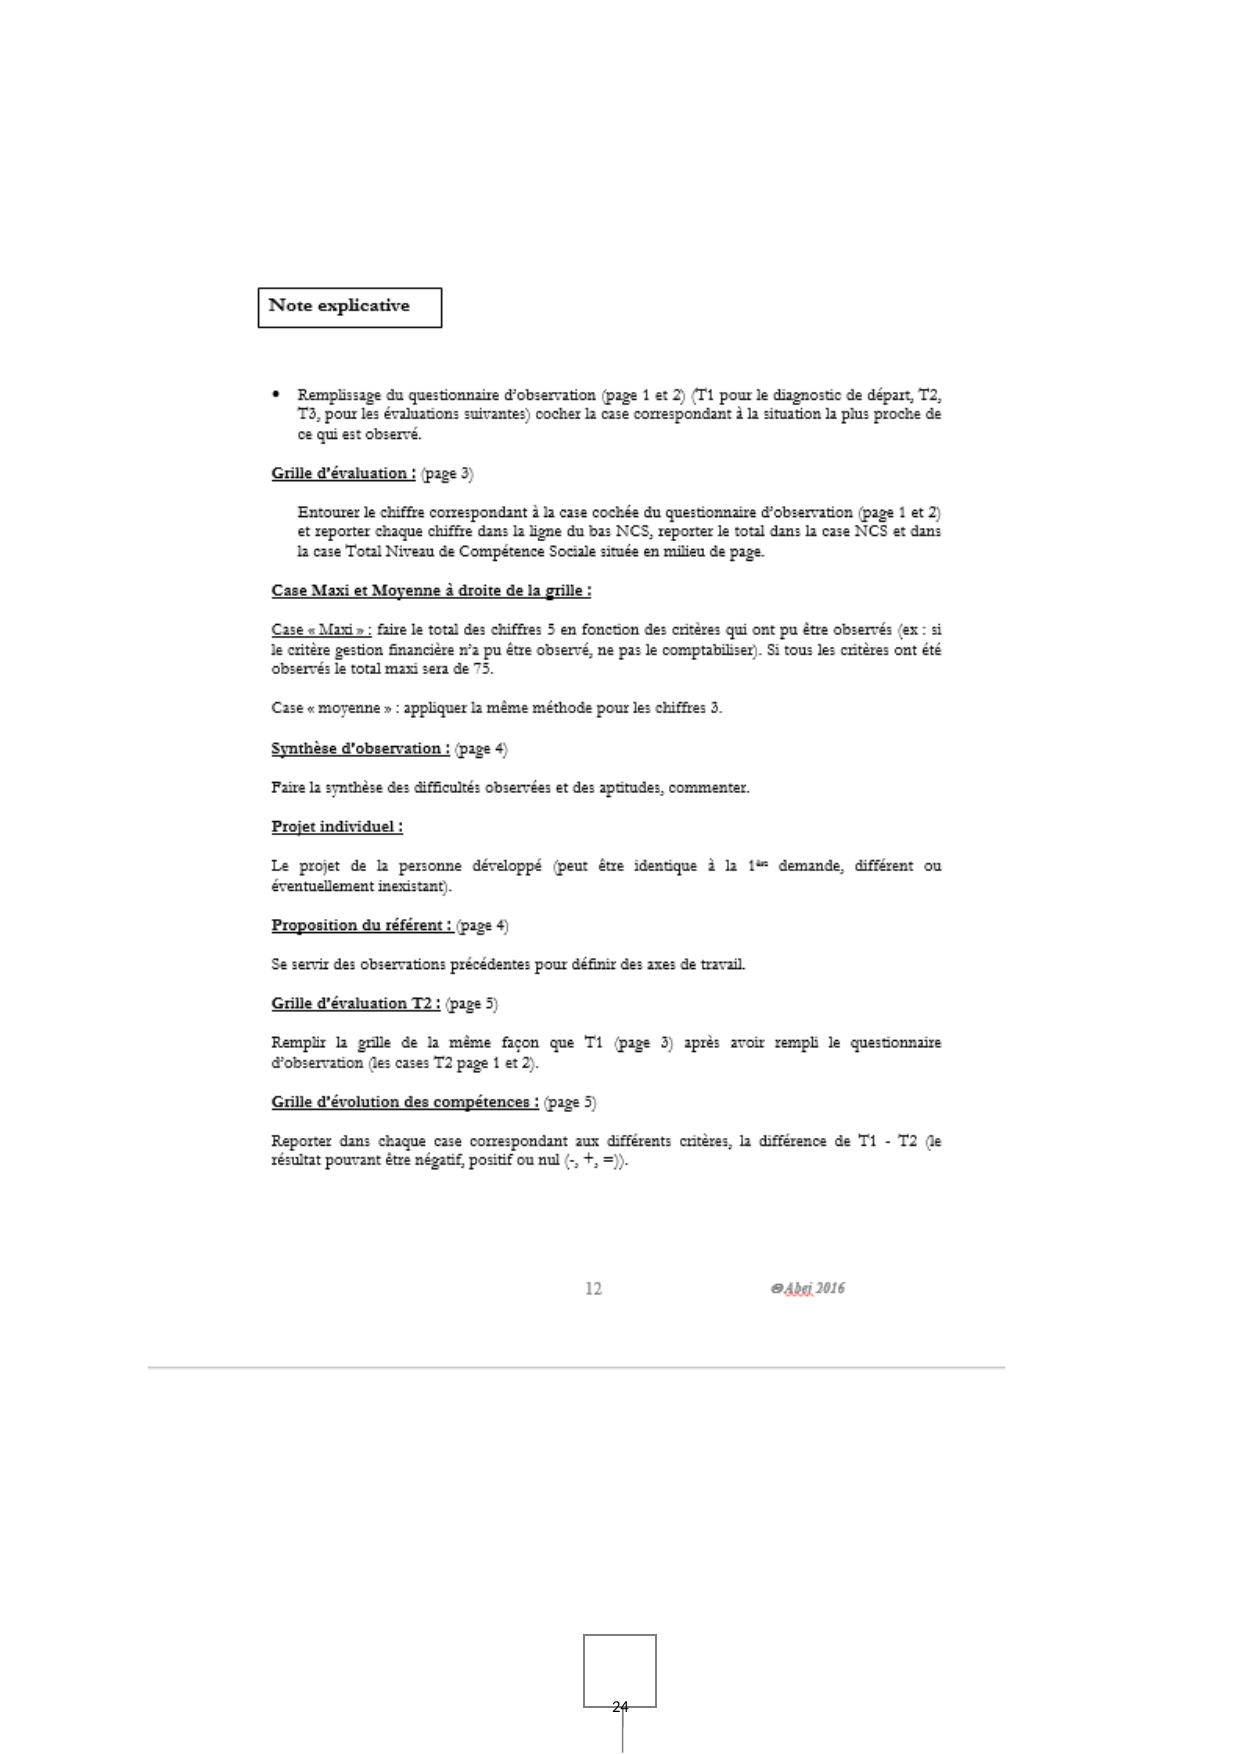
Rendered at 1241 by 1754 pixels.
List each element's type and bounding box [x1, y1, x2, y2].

picture [147, 147, 1006, 1370]
